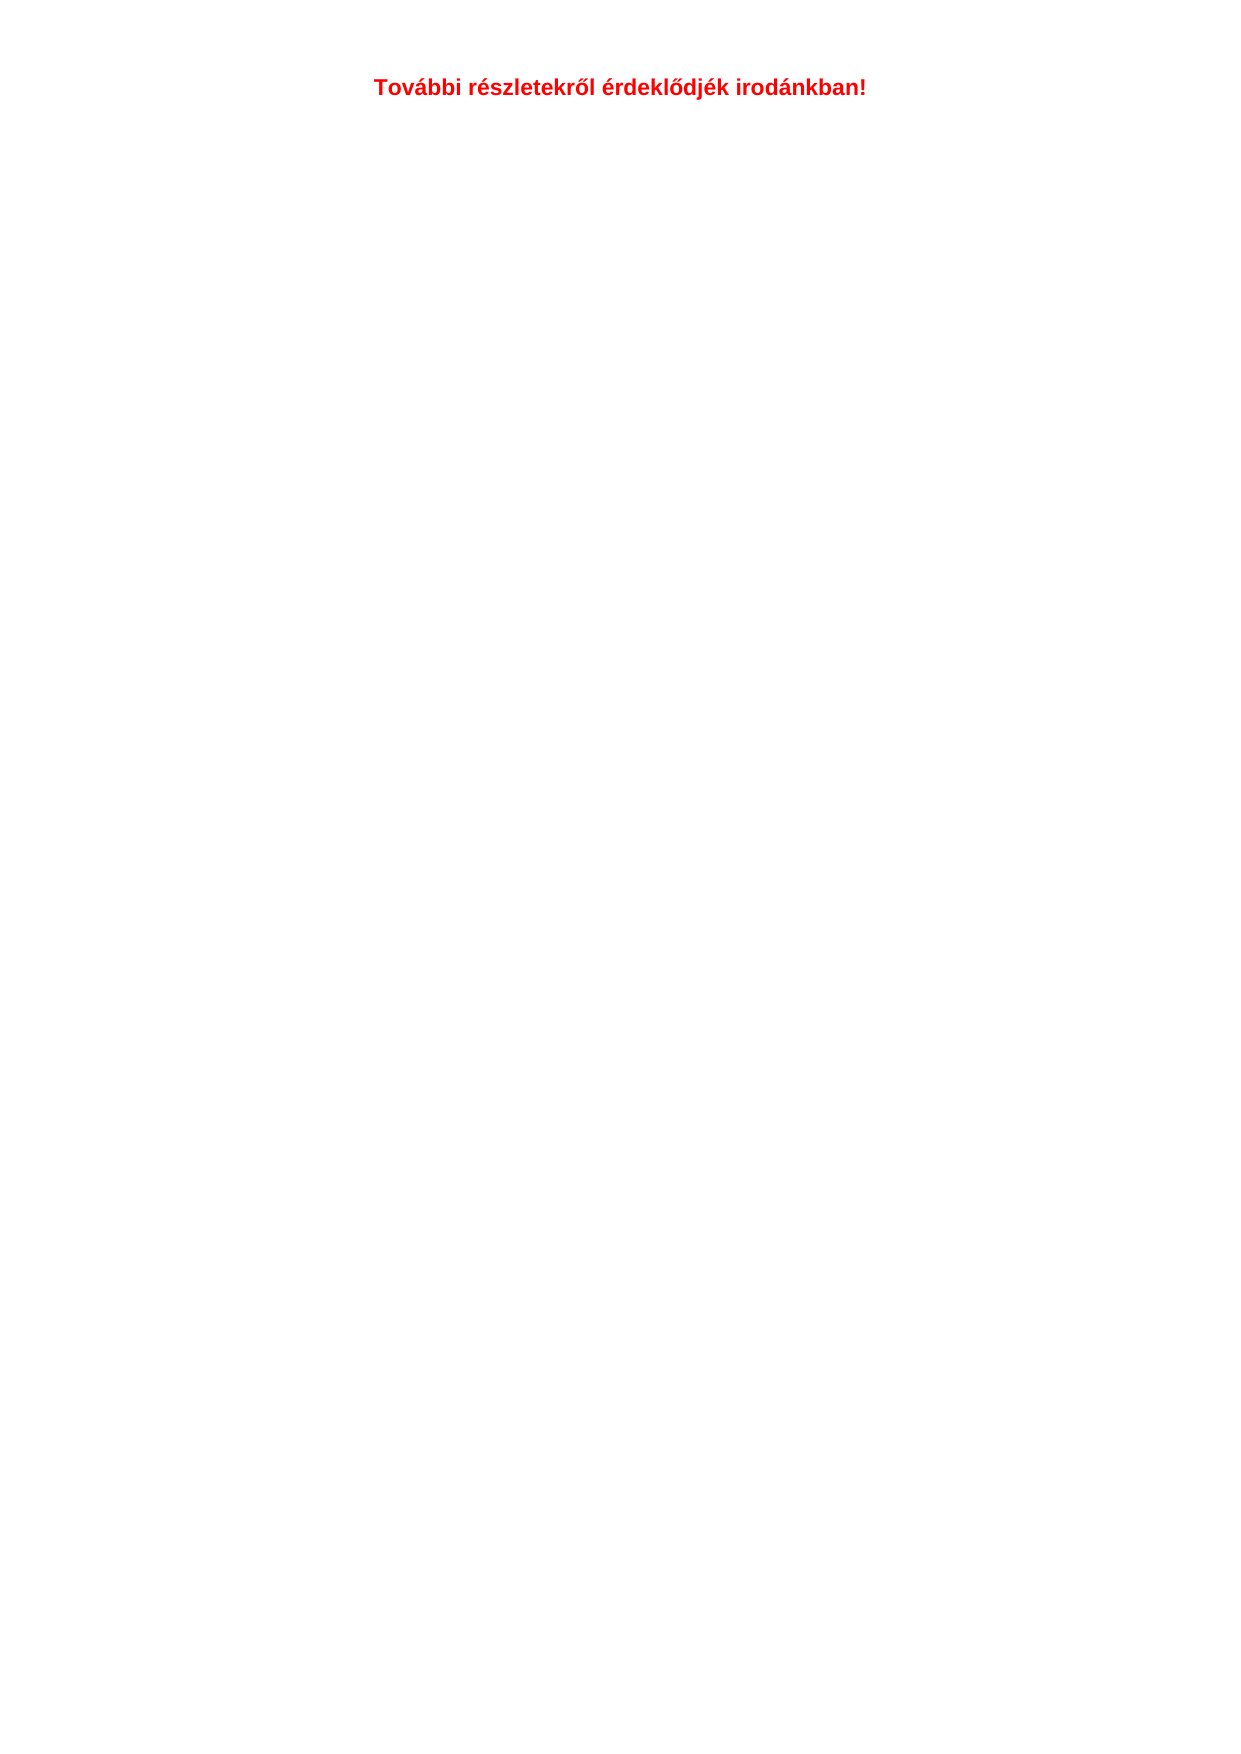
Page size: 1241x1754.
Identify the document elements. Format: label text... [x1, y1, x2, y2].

text További részletekről érdeklődjék irodánkban! [89, 74, 1152, 100]
